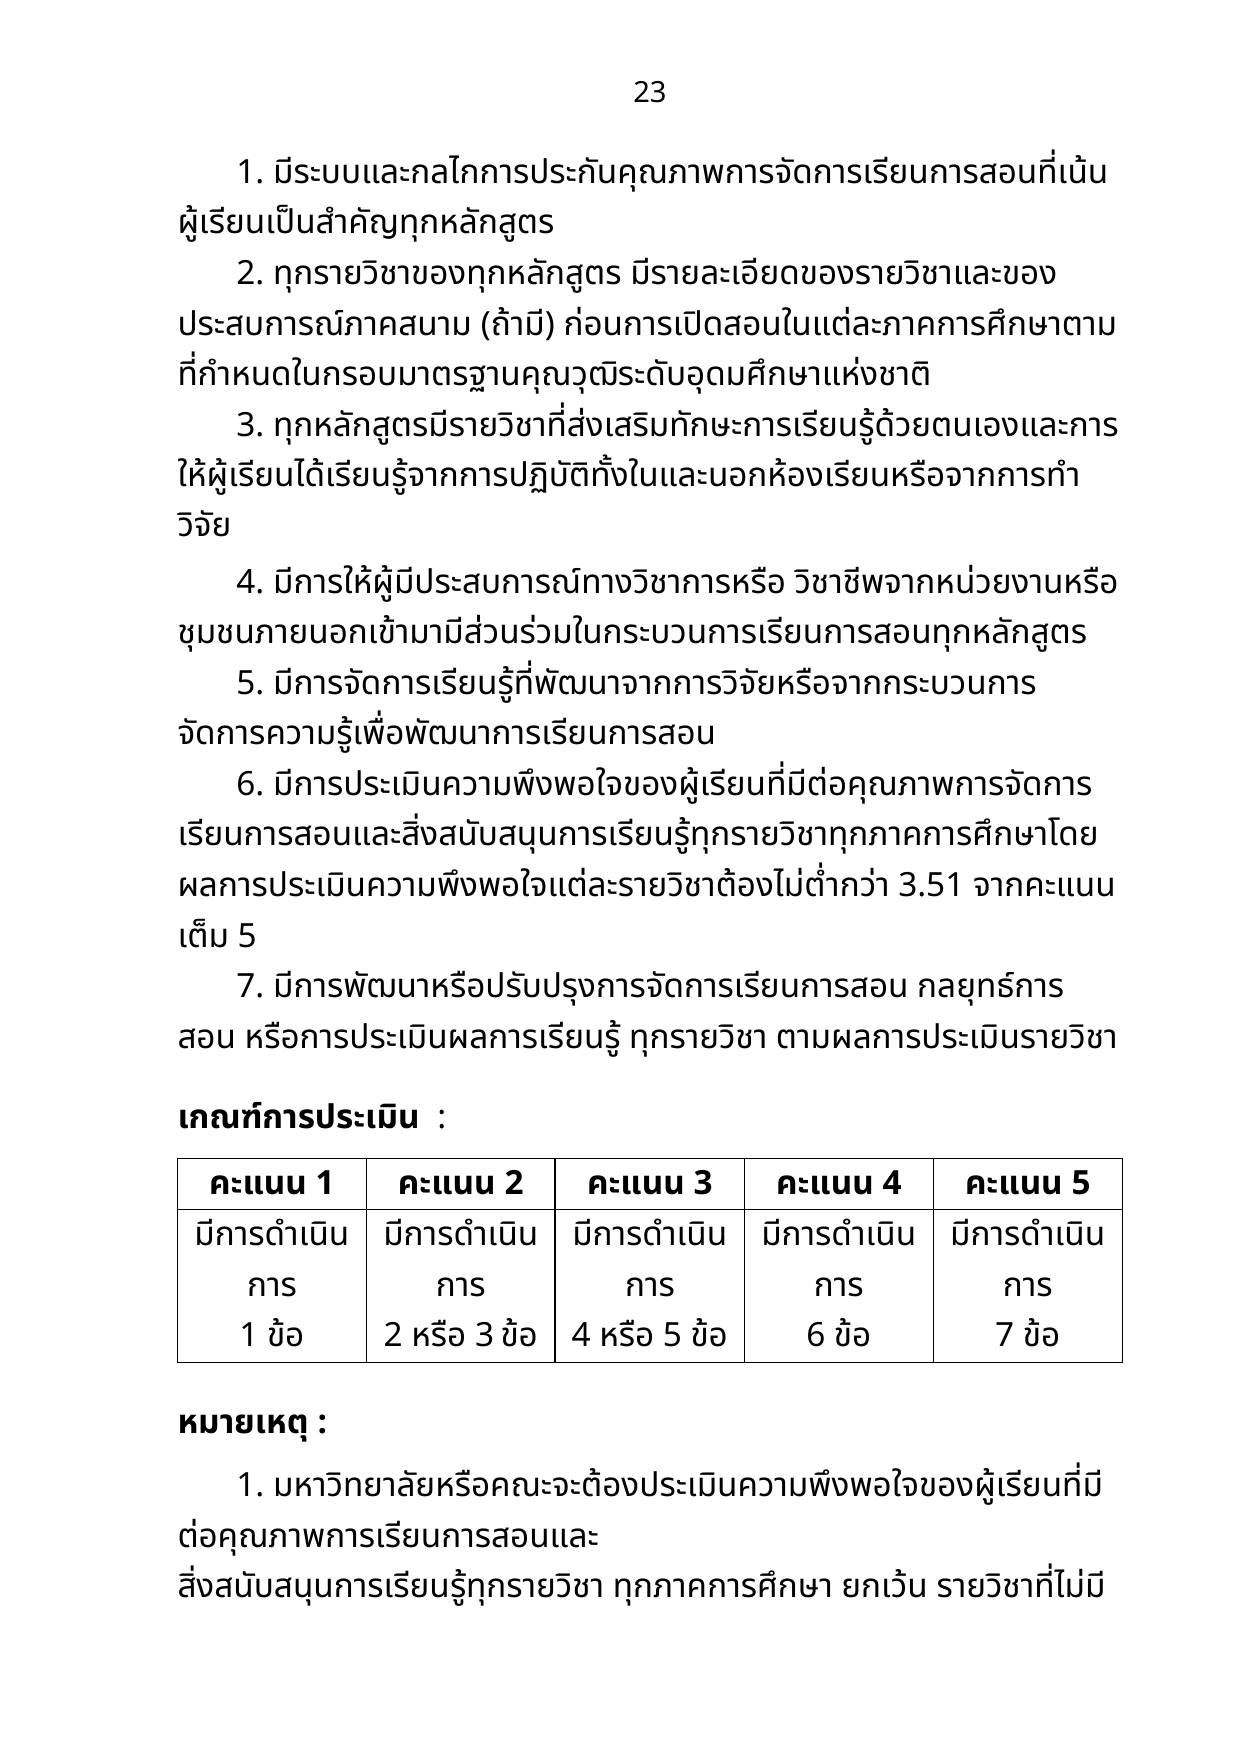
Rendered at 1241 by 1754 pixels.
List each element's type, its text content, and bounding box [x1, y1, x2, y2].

table_header คะแนน 3 [556, 1159, 744, 1209]
table_cell มีการดำเนินการ 2 หรือ 3ข้อ [367, 1210, 554, 1362]
text 2. ทุกรายวิชาของทุกหลักสูตร มีรายละเอียดของรายวิชาและของประสบการณ์ภาคสนาม (ถ้ามี) ก่อนการเปิดสอนในแต่ละภาคการศึกษาตามที่กำหนดในกรอบมาตรฐานคุณวุฒิระดับอุดมศึกษาแห่งชาติ [177, 249, 1122, 400]
table_header คะแนน 1 [178, 1159, 366, 1209]
table_header คะแนน 2 [367, 1159, 554, 1209]
text 7. มีการพัฒนาหรือปรับปรุงการจัดการเรียนการสอน กลยุทธ์การสอน หรือการประเมินผลการเรียนรู้ ทุกรายวิชา ตามผลการประเมินรายวิชา [177, 962, 1122, 1063]
text 6. มีการประเมินความพึงพอใจของผู้เรียนที่มีต่อคุณภาพการจัดการเรียนการสอนและสิ่งสนับสนุนการเรียนรู้ทุกรายวิชาทุกภาคการศึกษาโดยผลการประเมินความพึงพอใจแต่ละรายวิชาต้องไม่ต่ำกว่า 3.51 จากคะแนนเต็ม 5 [177, 760, 1122, 962]
table_cell มีการดำเนินการ 1 ข้อ [178, 1210, 366, 1362]
table_header คะแนน 4 [745, 1159, 933, 1209]
text 1. มีระบบและกลไกการประกันคุณภาพการจัดการเรียนการสอนที่เน้นผู้เรียนเป็นสำคัญทุกหลักสูตร [177, 148, 1122, 249]
text เกณฑ์การประเมิน : [177, 1093, 1122, 1143]
table_cell มีการดำเนินการ 7 ข้อ [934, 1210, 1122, 1362]
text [177, 1461, 1122, 1612]
text หมายเหตุ : [177, 1398, 1122, 1448]
table_cell มีการดำเนินการ 4 หรือ 5 ข้อ [556, 1210, 744, 1362]
text 5. มีการจัดการเรียนรู้ที่พัฒนาจากการวิจัยหรือจากกระบวนการจัดการความรู้เพื่อพัฒนาการเรียนการสอน [177, 659, 1122, 760]
text 4. มีการให้ผู้มีประสบการณ์ทางวิชาการหรือ วิชาชีพจากหน่วยงานหรือชุมชนภายนอกเข้ามามีส่วนร่วมในกระบวนการเรียนการสอนทุกหลักสูตร [177, 558, 1122, 659]
table_header คะแนน 5 [934, 1159, 1122, 1209]
table_cell มีการดำเนินการ 6 ข้อ [745, 1210, 933, 1362]
text 3. ทุกหลักสูตรมีรายวิชาที่ส่งเสริมทักษะการเรียนรู้ด้วยตนเองและการให้ผู้เรียนได้เรียนรู้จากการปฏิบัติทั้งในและนอกห้องเรียนหรือจากการทำวิจัย [177, 400, 1122, 552]
